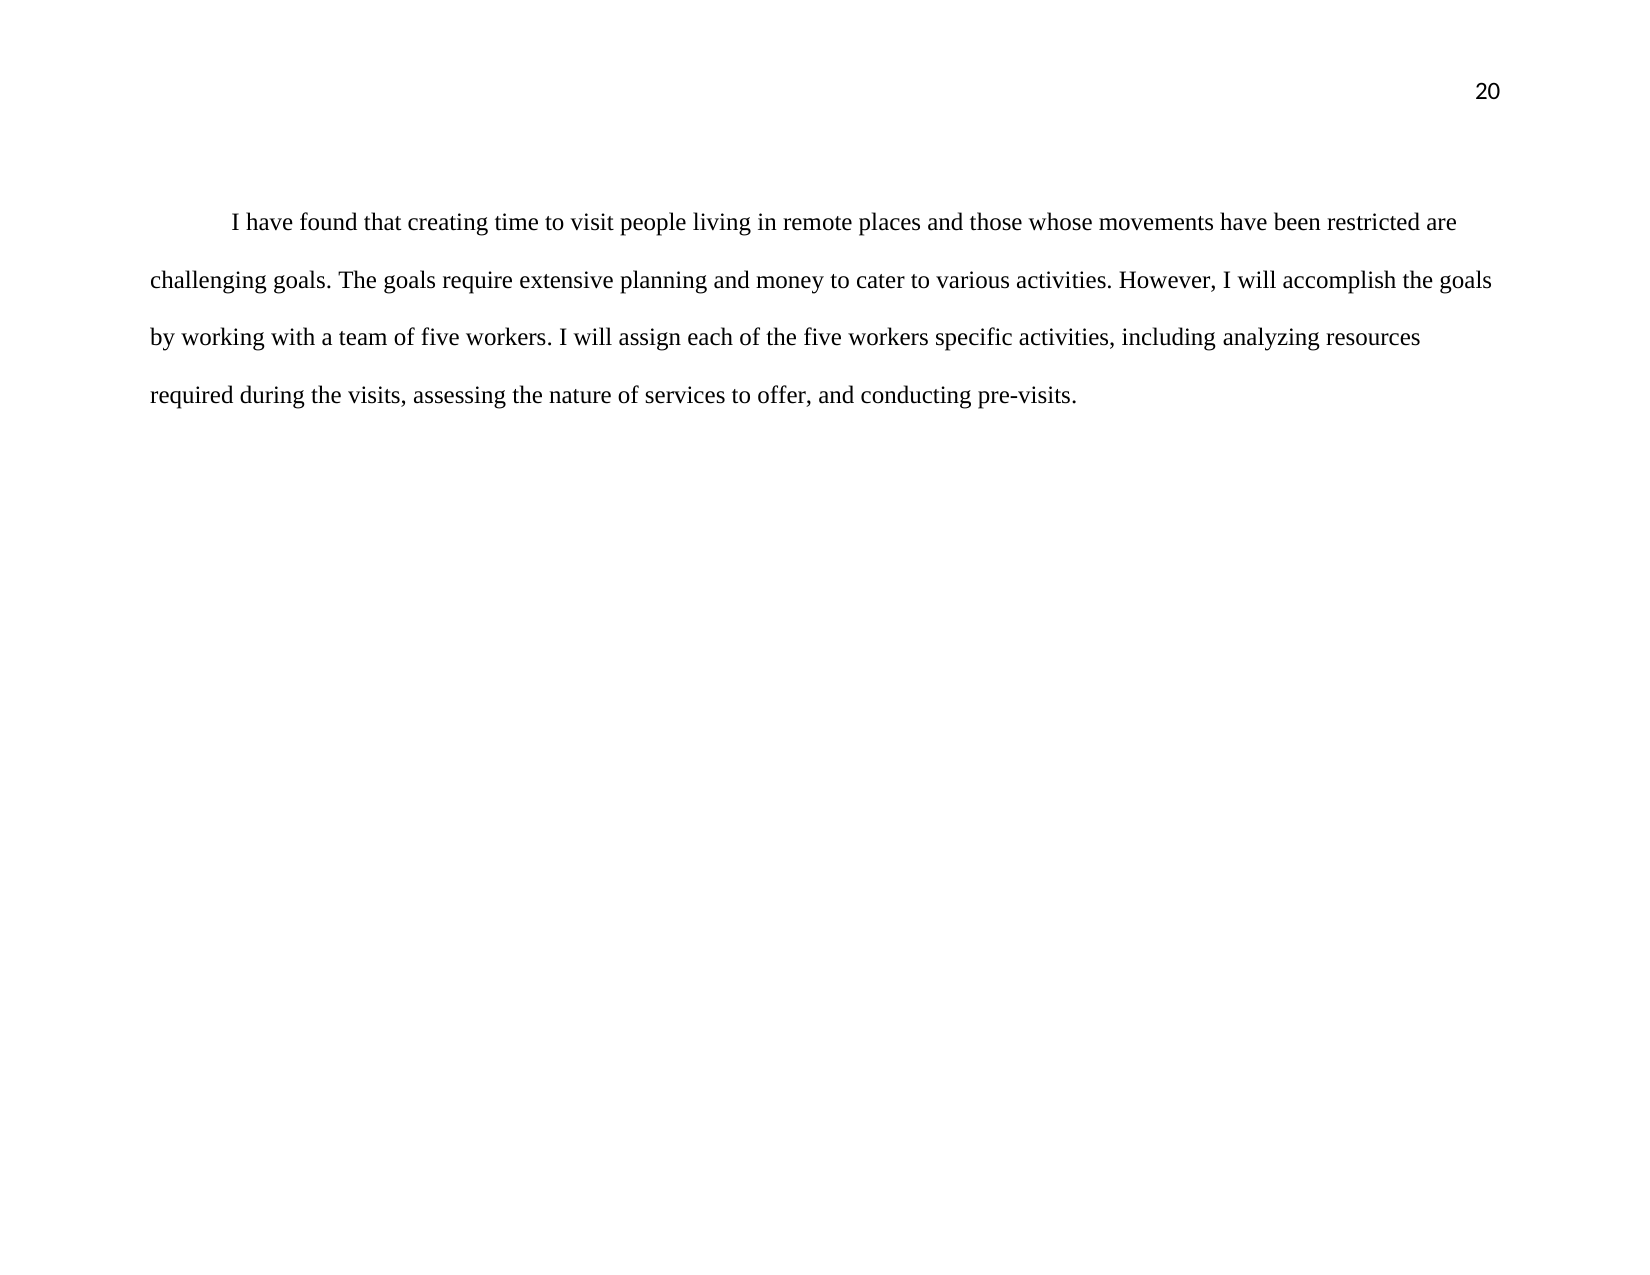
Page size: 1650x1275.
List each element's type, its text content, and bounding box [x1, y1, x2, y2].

text I have found that creating time to visit people living in remote places and those whose movements have been restricted are challenging goals. The goals require extensive planning and money to cater to various activities. However, I will accomplish the goals by working with a team of five workers. I will assign each of the five workers specific activities, including analyzing resources required during the visits, assessing the nature of services to offer, and conducting pre-visits. [150, 207, 1500, 409]
